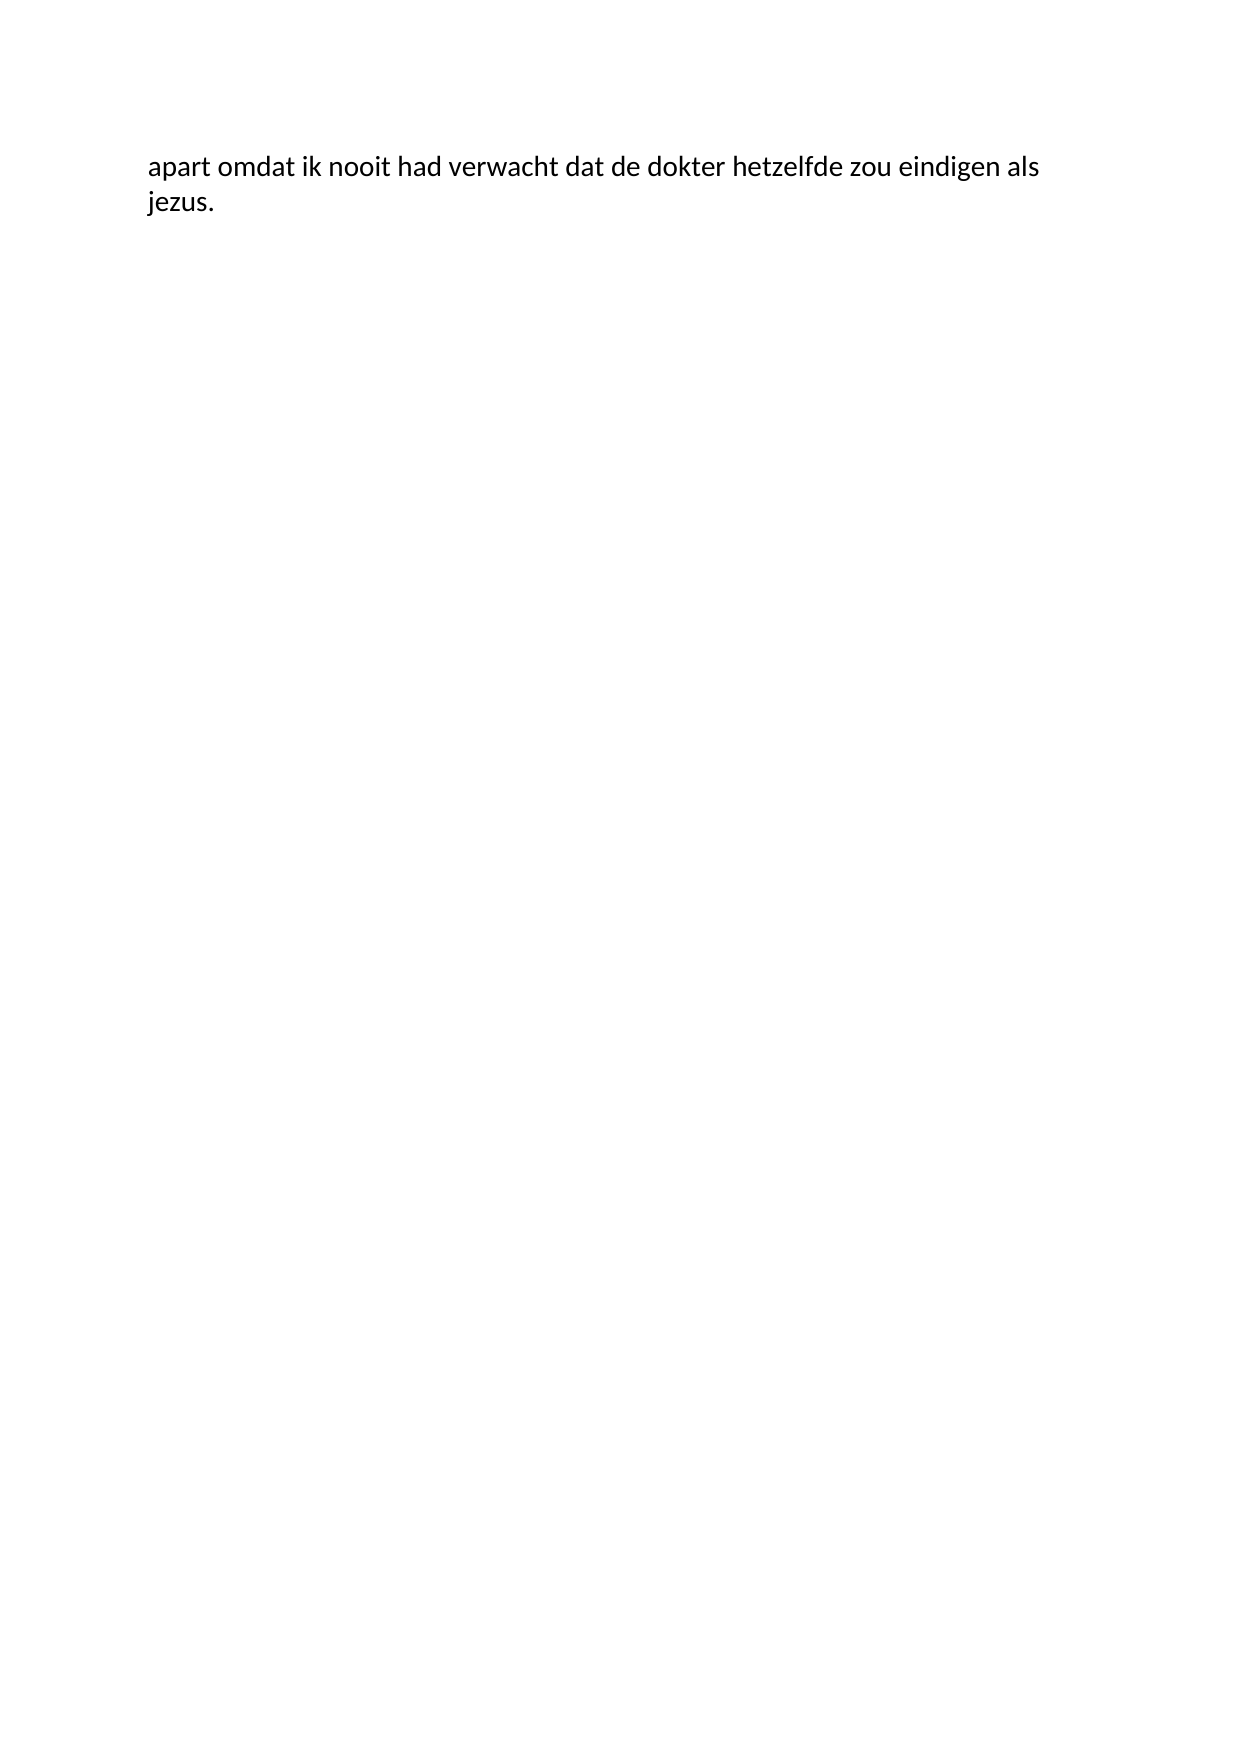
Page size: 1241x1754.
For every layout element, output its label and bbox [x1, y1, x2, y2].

text [148, 148, 1093, 219]
